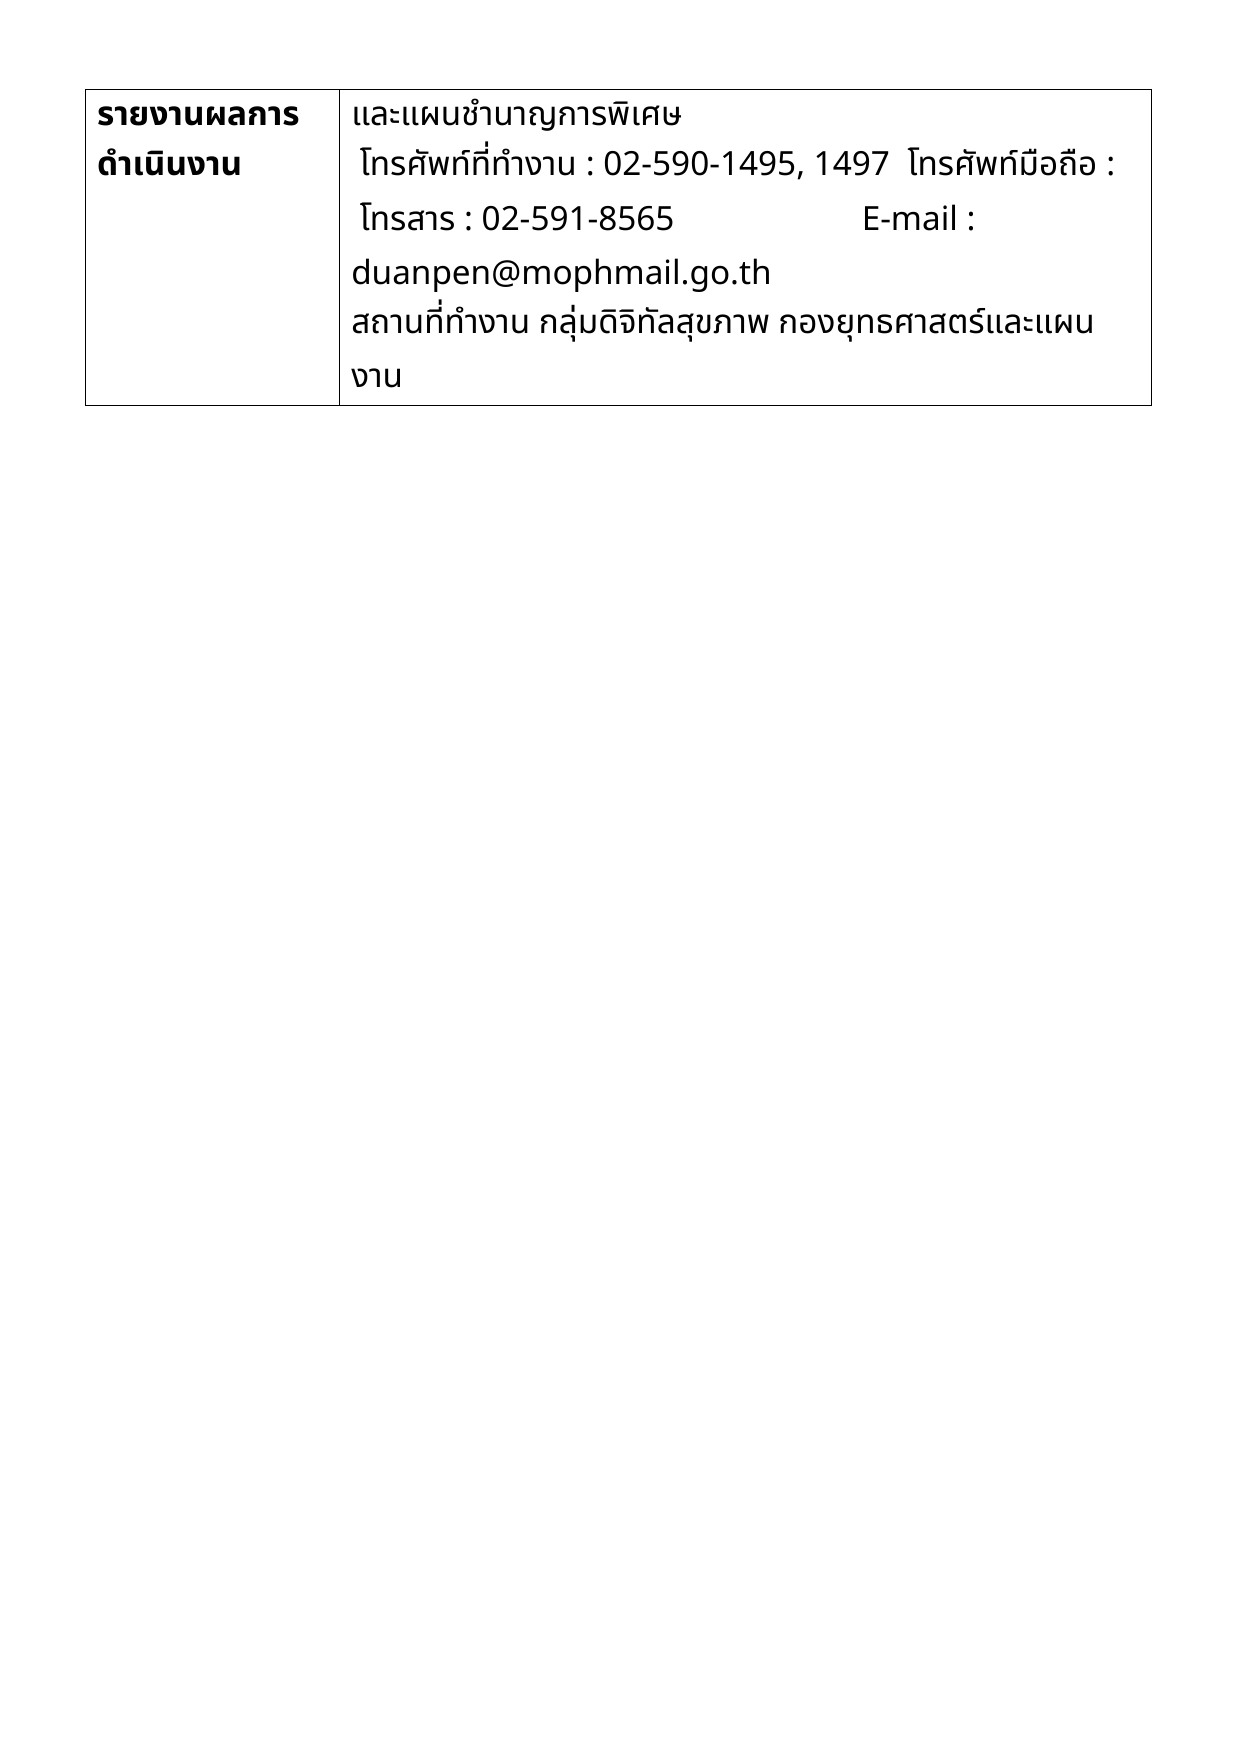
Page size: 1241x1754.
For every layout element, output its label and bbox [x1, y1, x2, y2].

table_cell [86, 90, 339, 405]
table_cell [340, 90, 1151, 405]
